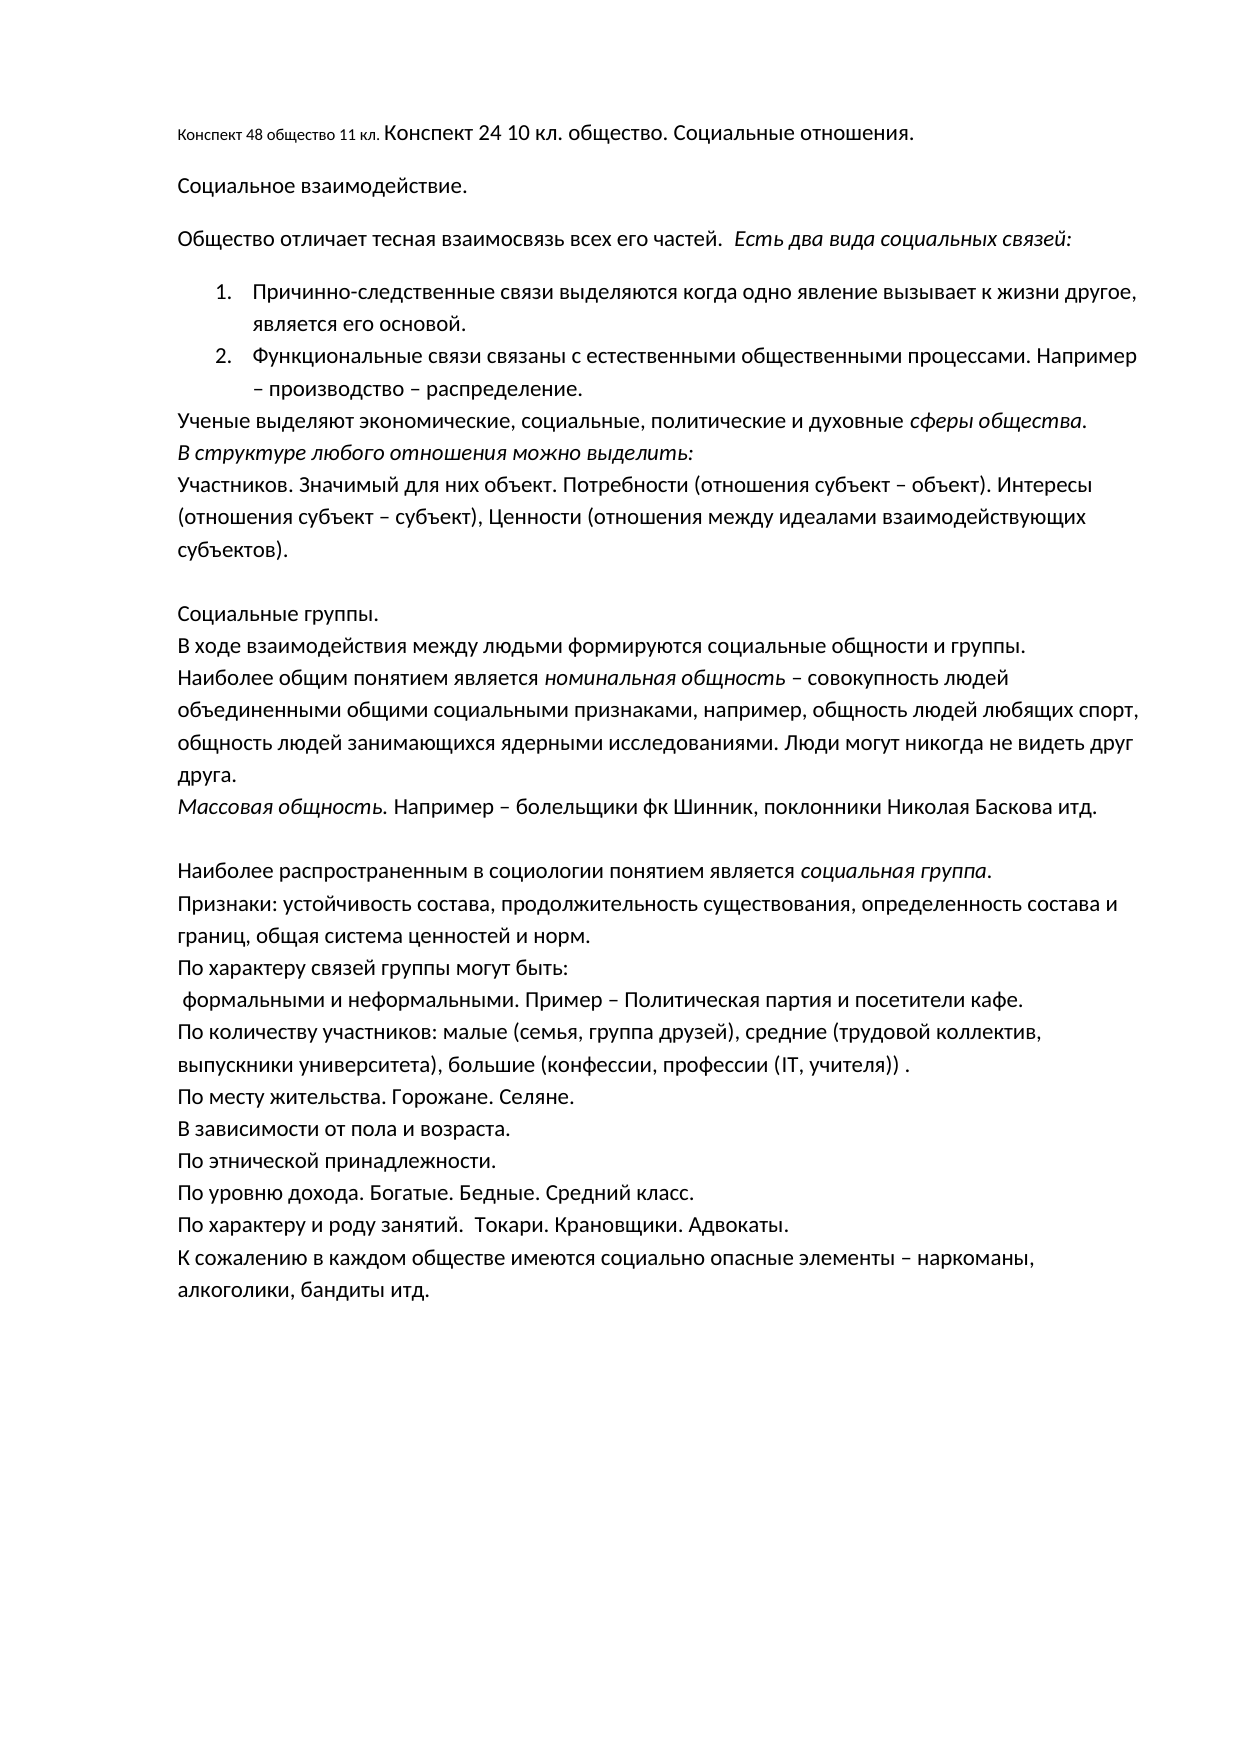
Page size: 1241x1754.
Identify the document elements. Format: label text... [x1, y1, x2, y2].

list В ходе взаимодействия между людьми формируются социальные общности и группы. [177, 631, 1152, 659]
list К сожалению в каждом обществе имеются социально опасные элементы – наркоманы, алкоголики, бандиты итд. [177, 1243, 1152, 1303]
list По характеру и роду занятий. Токари. Крановщики. Адвокаты. [177, 1211, 1152, 1239]
list формальными и неформальными. Пример – Политическая партия и посетители кафе. [177, 985, 1152, 1013]
list Ученые выделяют экономические, социальные, политические и духовные сферы общества. [177, 406, 1152, 434]
list По характеру связей группы могут быть: [177, 953, 1152, 981]
list По месту жительства. Горожане. Селяне. [177, 1082, 1152, 1110]
list По количеству участников: малые (семья, группа друзей), средние (трудовой коллектив, выпускники университета), большие (конфессии, профессии (IT, учителя)) . [177, 1017, 1152, 1078]
list По уровню дохода. Богатые. Бедные. Средний класс. [177, 1178, 1152, 1206]
list Функциональные связи связаны с естественными общественными процессами. Например – производство – распределение. [215, 342, 1152, 402]
list Участников. Значимый для них объект. Потребности (отношения субъект – объект). Интересы (отношения субъект – субъект), Ценности (отношения между идеалами взаимодействующих субъектов). [177, 470, 1152, 563]
list Массовая общность. Например – болельщики фк Шинник, поклонники Николая Баскова итд. [177, 792, 1152, 820]
list Наиболее общим понятием является номинальная общность – совокупность людей объединенными общими социальными признаками, например, общность людей любящих спорт, общность людей занимающихся ядерными исследованиями. Люди могут никогда не видеть друг друга. [177, 663, 1152, 788]
list Причинно-следственные связи выделяются когда одно явление вызывает к жизни другое, является его основой. [215, 277, 1152, 337]
list Социальные группы. [177, 599, 1152, 627]
list В зависимости от пола и возраста. [177, 1114, 1152, 1142]
text Общество отличает тесная взаимосвязь всех его частей. Есть два вида социальных связей: [177, 224, 1152, 252]
list В структуре любого отношения можно выделить: [177, 438, 1152, 466]
list Наиболее распространенным в социологии понятием является социальная группа. [177, 857, 1152, 884]
list По этнической принадлежности. [177, 1146, 1152, 1174]
list Признаки: устойчивость состава, продолжительность существования, определенность состава и границ, общая система ценностей и норм. [177, 889, 1152, 949]
text Конспект 48 общество 11 кл. Конспект 24 10 кл. общество. Социальные отношения. [177, 118, 1152, 146]
text Социальное взаимодействие. [177, 171, 1152, 199]
